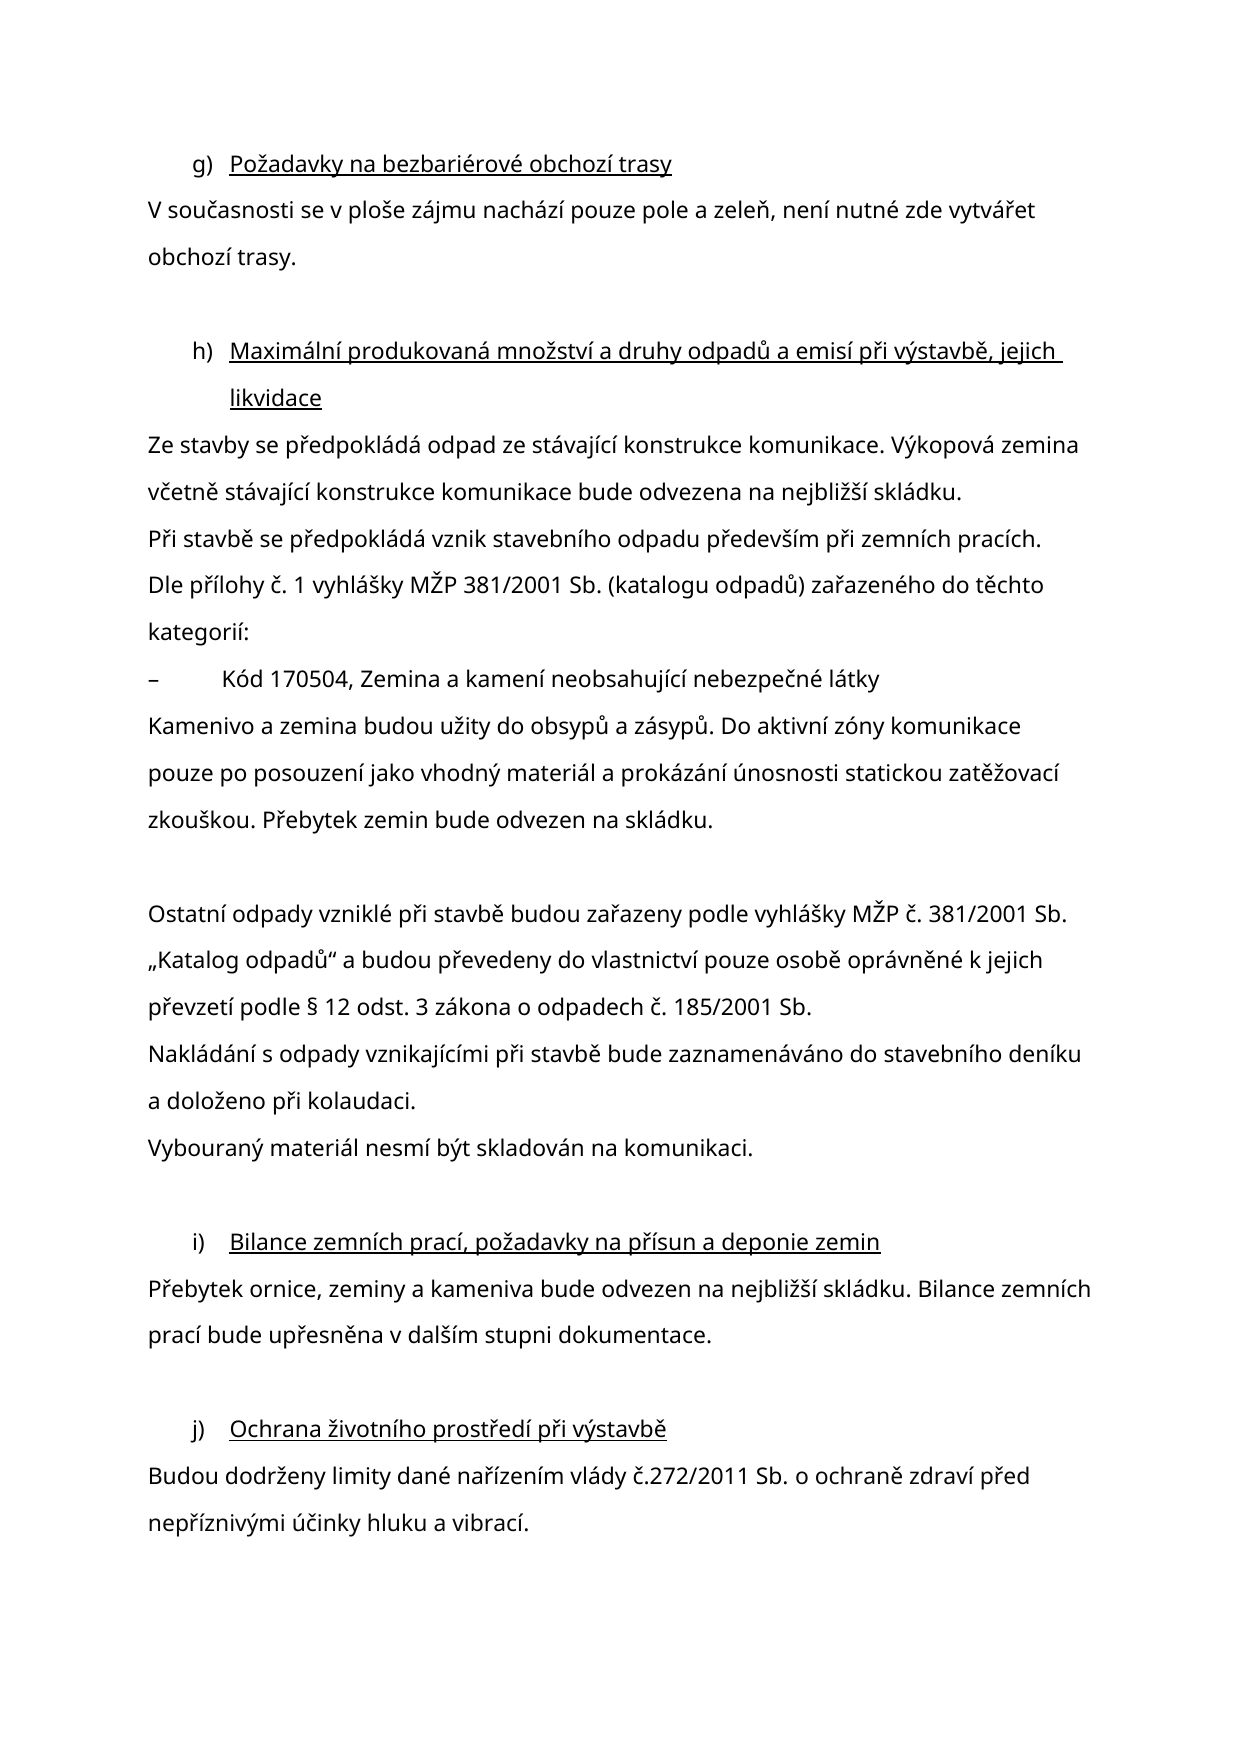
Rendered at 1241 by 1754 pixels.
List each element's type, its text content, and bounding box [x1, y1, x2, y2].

text Ze stavby se předpokládá odpad ze stávající konstrukce komunikace. Výkopová zemina včetně stávající konstrukce komunikace bude odvezena na nejbližší skládku. [148, 429, 1093, 507]
list Ochrana životního prostředí při výstavbě [192, 1413, 1093, 1444]
text Ostatní odpady vzniklé při stavbě budou zařazeny podle vyhlášky MŽP č. 381/2001 Sb. „Katalog odpadů“ a budou převedeny do vlastnictví pouze osobě oprávněné k jejich převzetí podle § 12 odst. 3 zákona o odpadech č. 185/2001 Sb. [148, 898, 1093, 1023]
list Požadavky na bezbariérové obchozí trasy [192, 148, 1093, 179]
list Maximální produkovaná množství a druhy odpadů a emisí při výstavbě, jejich likvidace [192, 335, 1093, 413]
text Kamenivo a zemina budou užity do obsypů a zásypů. Do aktivní zóny komunikace pouze po posouzení jako vhodný materiál a prokázání únosnosti statickou zatěžovací zkouškou. Přebytek zemin bude odvezen na skládku. [148, 710, 1093, 835]
text Při stavbě se předpokládá vznik stavebního odpadu především při zemních pracích. [148, 523, 1093, 554]
list Bilance zemních prací, požadavky na přísun a deponie zemin [192, 1226, 1093, 1257]
text Vybouraný materiál nesmí být skladován na komunikaci. [148, 1132, 1093, 1163]
text Nakládání s odpady vznikajícími při stavbě bude zaznamenáváno do stavebního deníku a doloženo při kolaudaci. [148, 1038, 1093, 1116]
text Budou dodrženy limity dané nařízením vlády č.272/2011 Sb. o ochraně zdraví před nepříznivými účinky hluku a vibrací. [148, 1460, 1093, 1538]
text – Kód 170504, Zemina a kamení neobsahující nebezpečné látky [148, 663, 1093, 694]
text V současnosti se v ploše zájmu nachází pouze pole a zeleň, není nutné zde vytvářet obchozí trasy. [148, 194, 1093, 273]
text Dle přílohy č. 1 vyhlášky MŽP 381/2001 Sb. (katalogu odpadů) zařazeného do těchto kategorií: [148, 569, 1093, 648]
text Přebytek ornice, zeminy a kameniva bude odvezen na nejbližší skládku. Bilance zemních prací bude upřesněna v dalším stupni dokumentace. [148, 1273, 1093, 1351]
